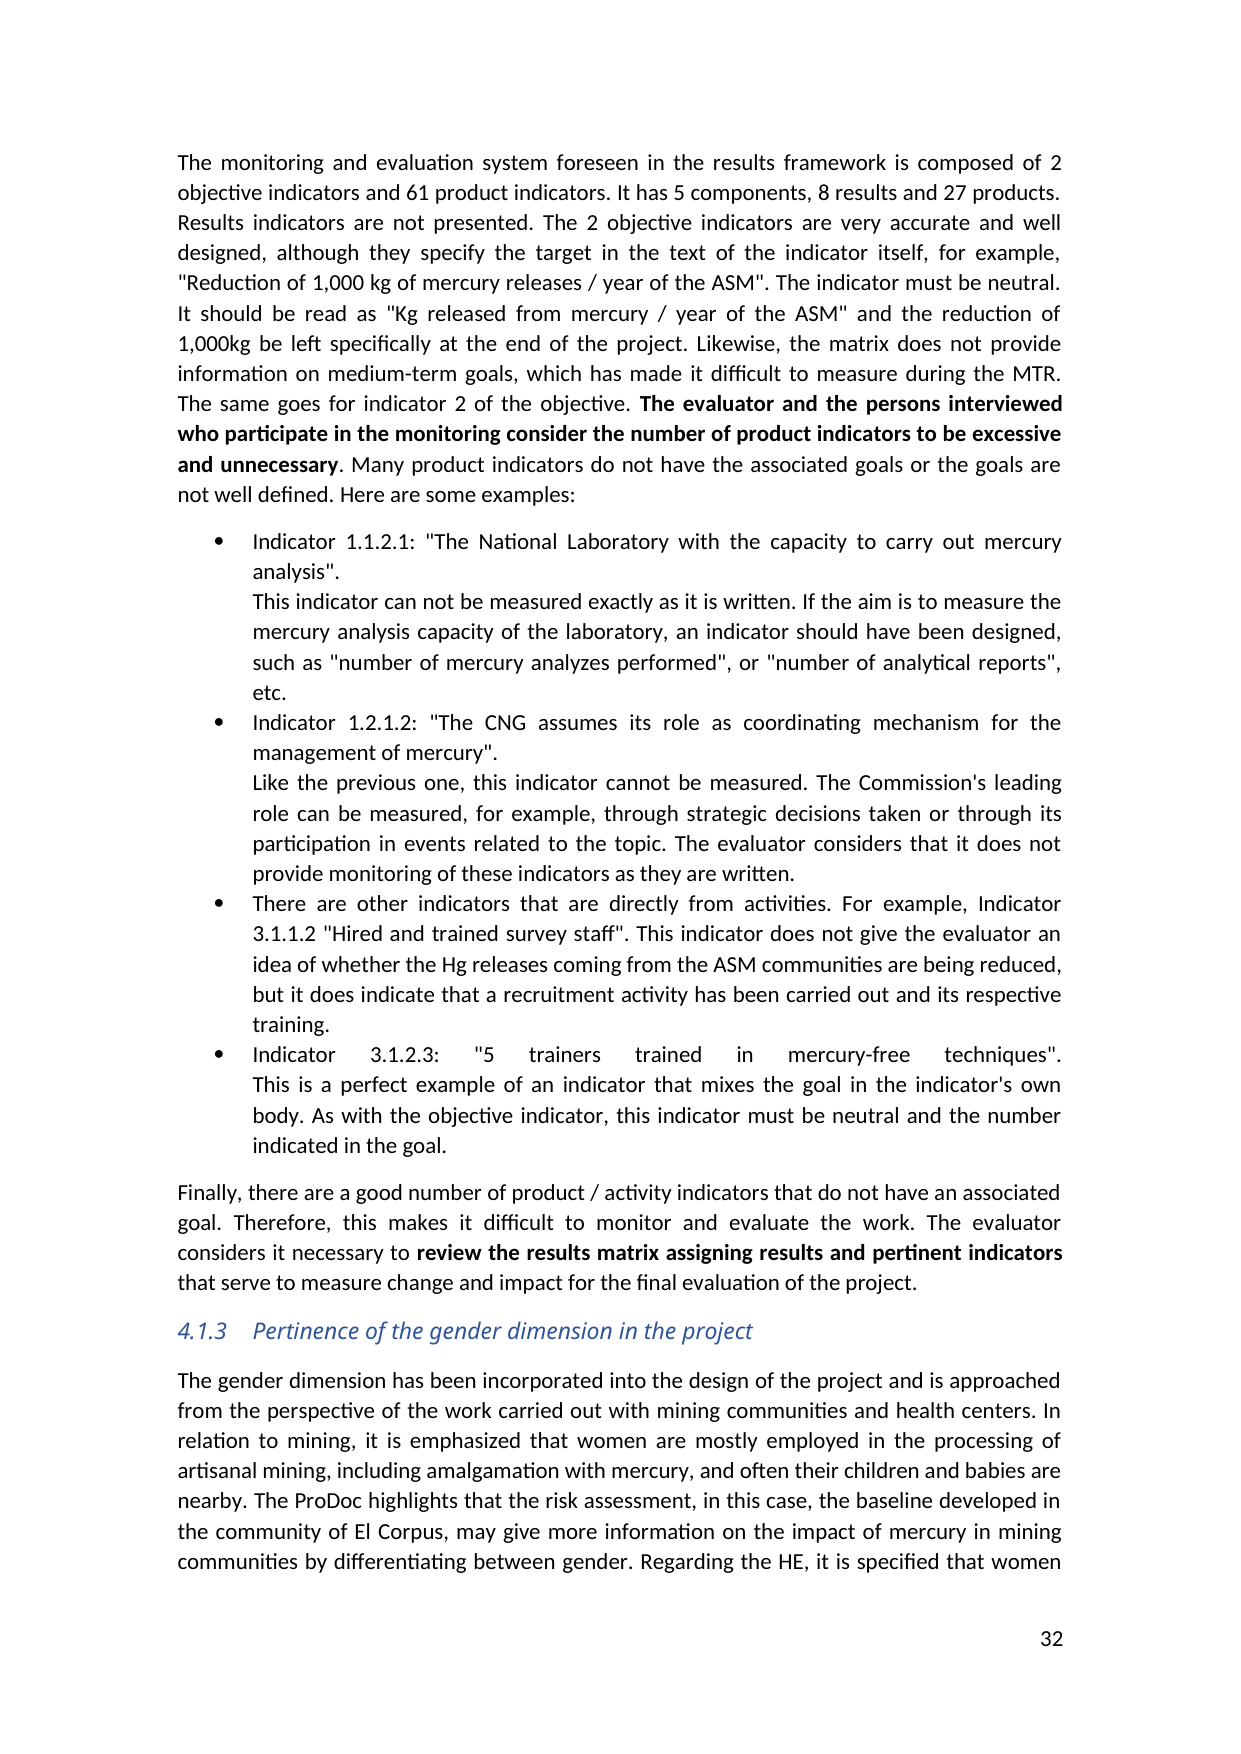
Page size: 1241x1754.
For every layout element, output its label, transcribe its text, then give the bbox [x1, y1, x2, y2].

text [177, 1366, 1063, 1575]
list Indicator 1.2.1.2: "The CNG assumes its role as coordinating mechanism for the management of mercury". [215, 708, 1063, 766]
text The monitoring and evaluation system foreseen in the results framework is composed of 2 objective indicators and 61 product indicators. It has 5 components, 8 results and 27 products. Results indicators are not presented. The 2 objective indicators are very accurate and well designed, although they specify the target in the text of the indicator itself, for example, "Reduction of 1,000 kg of mercury releases / year of the ASM". The indicator must be neutral. It should be read as "Kg released from mercury / year of the ASM" and the reduction of 1,000kg be left specifically at the end of the project. Likewise, the matrix does not provide information on medium-term goals, which has made it difficult to measure during the MTR. The same goes for indicator 2 of the objective. The evaluator and the persons interviewed who participate in the monitoring consider the number of product indicators to be excessive and unnecessary. Many product indicators do not have the associated goals or the goals are not well defined. Here are some examples: [177, 148, 1063, 508]
text Finally, there are a good number of product / activity indicators that do not have an associated goal. Therefore, this makes it difficult to monitor and evaluate the work. The evaluator considers it necessary to review the results matrix assigning results and pertinent indicators that serve to measure change and impact for the final evaluation of the project. [177, 1178, 1063, 1296]
list Indicator 3.1.2.3: "5 trainers trained in mercury-free techniques". This is a perfect example of an indicator that mixes the goal in the indicator's own body. As with the objective indicator, this indicator must be neutral and the number indicated in the goal. [215, 1040, 1063, 1159]
list There are other indicators that are directly from activities. For example, Indicator 3.1.1.2 "Hired and trained survey staff". This indicator does not give the evaluator an idea of ​​whether the Hg releases coming from the ASM communities are being reduced, but it does indicate that a recruitment activity has been carried out and its respective training. [215, 889, 1063, 1038]
list Pertinence of the gender dimension in the project [177, 1315, 1063, 1347]
list Indicator 1.1.2.1: "The National Laboratory with the capacity to carry out mercury analysis". This indicator can not be measured exactly as it is written. If the aim is to measure the mercury analysis capacity of the laboratory, an indicator should have been designed, such as "number of mercury analyzes performed", or "number of analytical reports", etc. [215, 527, 1063, 706]
list Like the previous one, this indicator cannot be measured. The Commission's leading role can be measured, for example, through strategic decisions taken or through its participation in events related to the topic. The evaluator considers that it does not provide monitoring of these indicators as they are written. [252, 768, 1063, 887]
